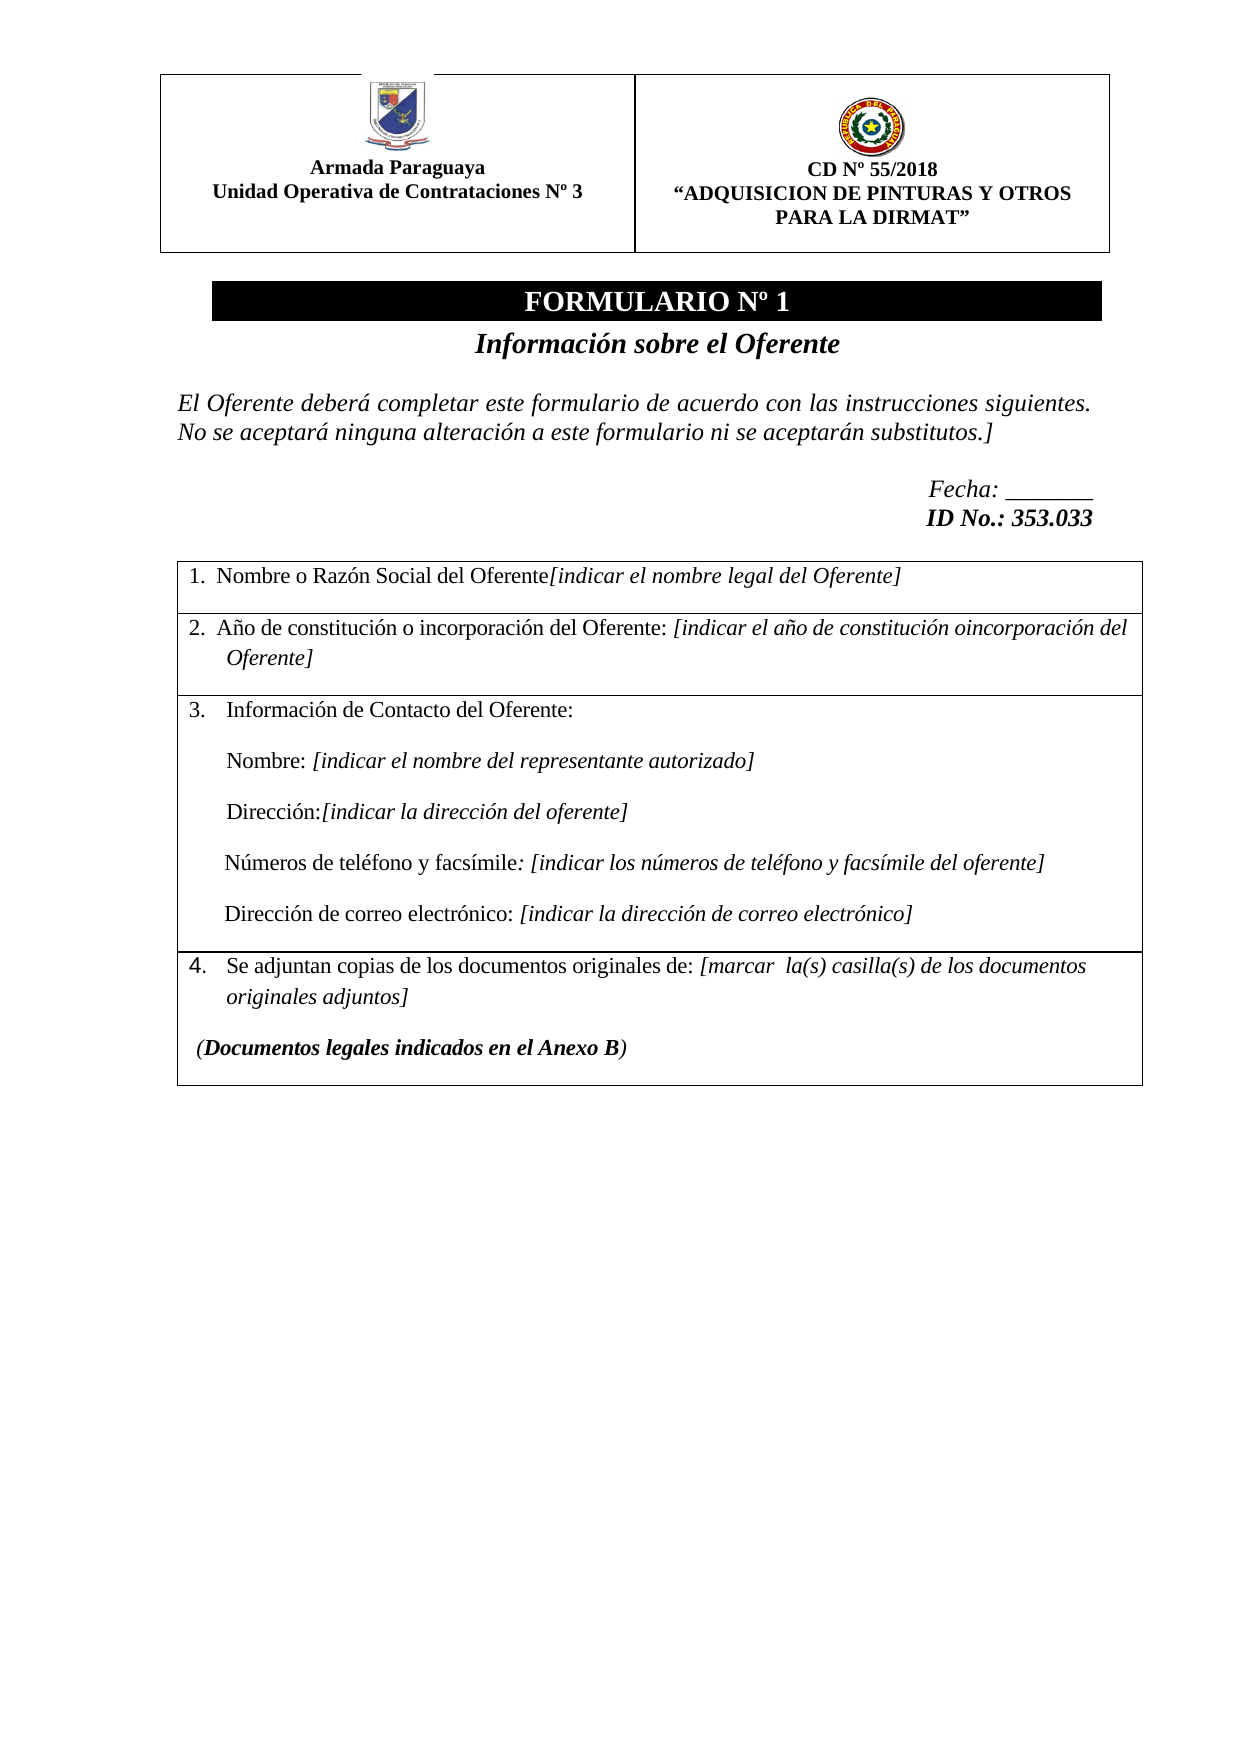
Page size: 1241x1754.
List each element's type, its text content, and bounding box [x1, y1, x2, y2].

table_header 1. Nombre o Razón Social del Oferente[indicar el nombre legal del Oferente] [178, 562, 1142, 613]
table_cell 2. Año de constitución o incorporación del Oferente: [indicar el año de constitución oincorporación del Oferente] [178, 614, 1142, 695]
picture [361, 74, 434, 155]
table_cell 3. Información de Contacto del Oferente: Nombre: [indicar el nombre del representante autorizado] Dirección:[indicar la dirección del oferente] Números de teléfono y facsímile: [indicar los números de teléfono y facsímile del oferente] Dirección de correo electrónico: [indicar la dirección de correo electrónico] [178, 696, 1142, 951]
text Fecha: _______ [177, 474, 1093, 503]
text ID No.: 353.033 [177, 503, 1093, 532]
text Información sobre el Oferente [222, 326, 1093, 359]
text El Oferente deberá completar este formulario de acuerdo con las instrucciones siguientes. No se aceptará ninguna alteración a este formulario ni se aceptarán substitutos.] [177, 388, 1093, 446]
text FORMULARIO Nº 1 [213, 282, 1101, 320]
table_cell 4. Se adjuntan copias de los documentos originales de: [marcar la(s) casilla(s) de los documentos originales adjuntos] (Documentos legales indicados en el Anexo B) [178, 953, 1142, 1085]
